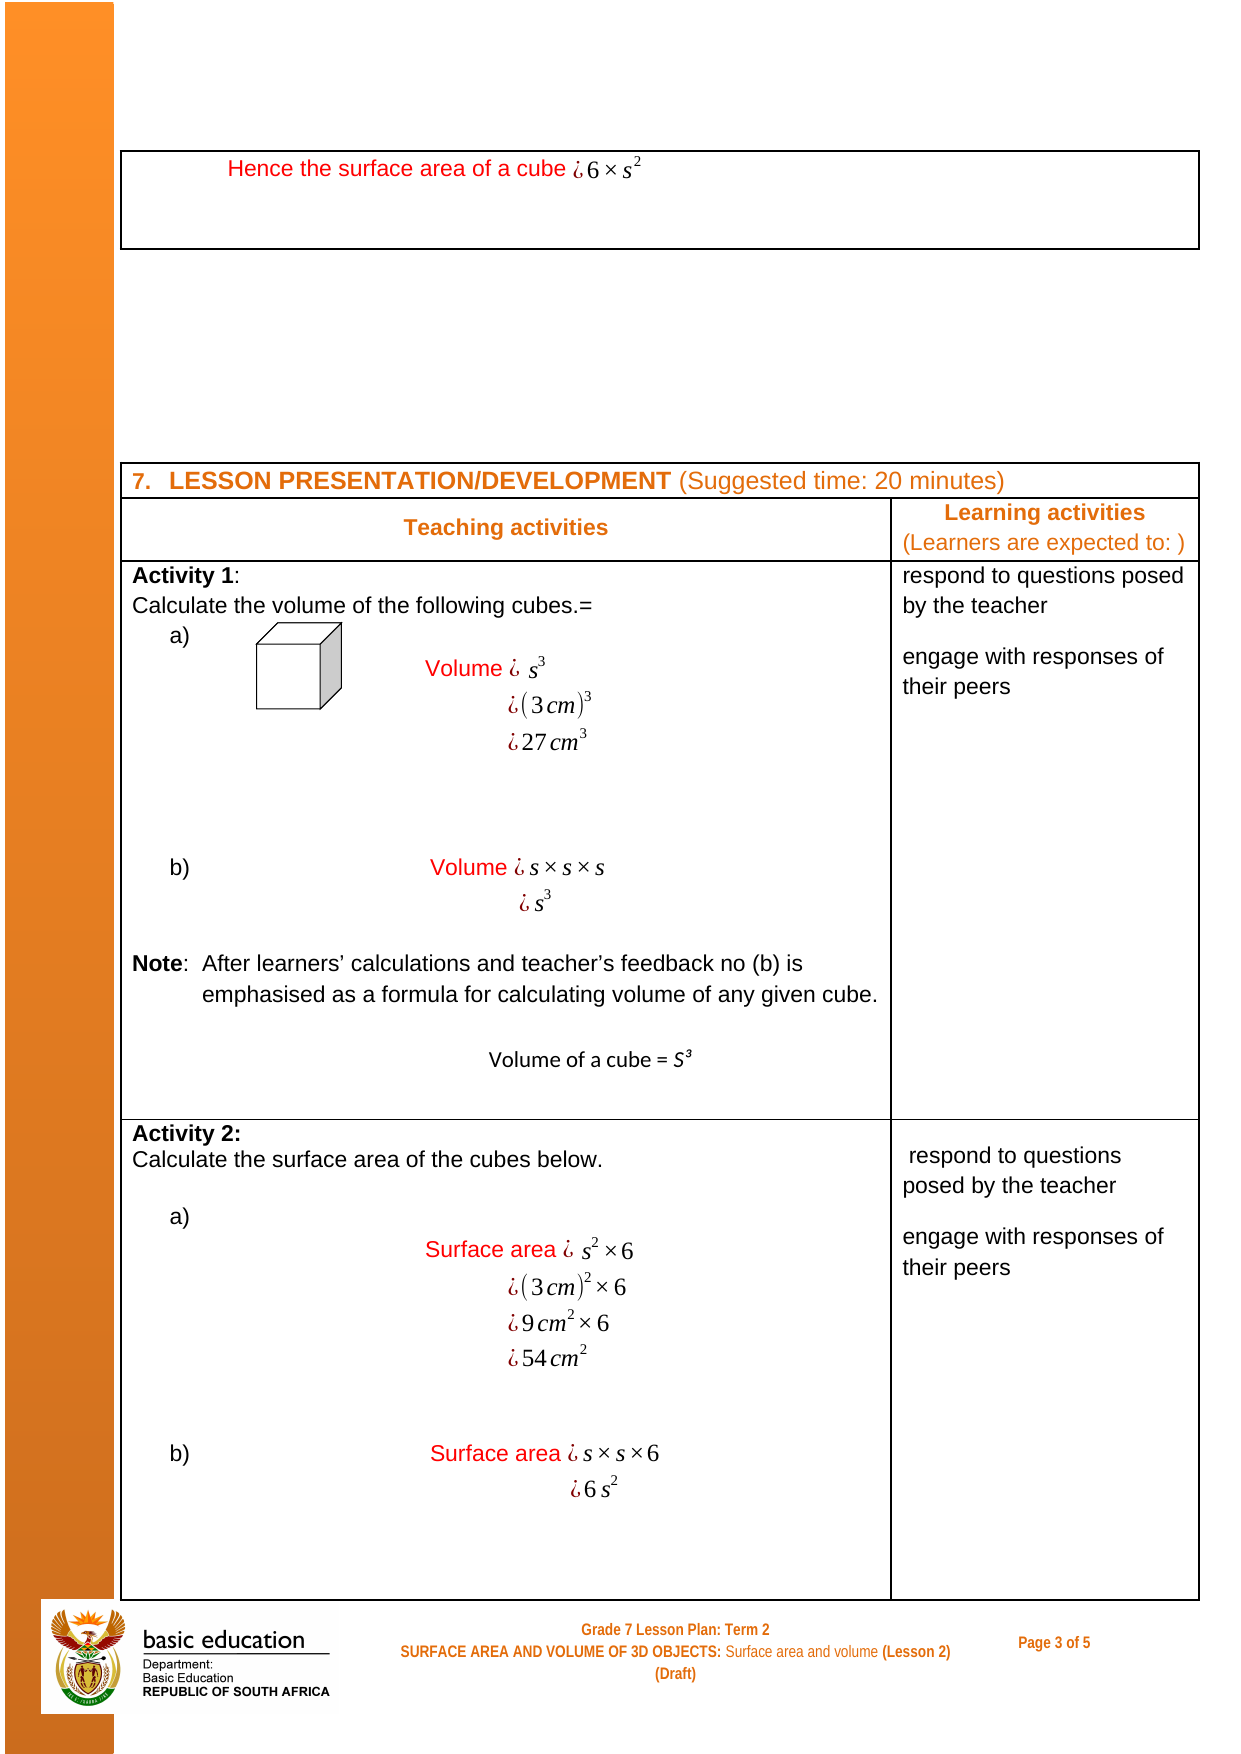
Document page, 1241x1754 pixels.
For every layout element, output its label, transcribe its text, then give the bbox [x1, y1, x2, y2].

table_cell Learning activities (Learners are expected to: ) [892, 499, 1198, 559]
table_cell respond to questions posed by the teacher engage with responses of their peers [892, 1120, 1198, 1598]
table_cell Teaching activities [122, 499, 890, 559]
table_cell respond to questions posed by the teacher engage with responses of their peers [892, 562, 1198, 1119]
table_cell Activity 1: Calculate the volume of the following cubes.= Volume Volume Note: After learners’ calculations and teacher’s feedback no (b) is emphasised as a formula for calculating volume of any given cube. [122, 562, 890, 1119]
table_header LESSON PRESENTATION/DEVELOPMENT (Suggested time: 20 minutes) [122, 464, 1198, 497]
picture [41, 1599, 339, 1714]
